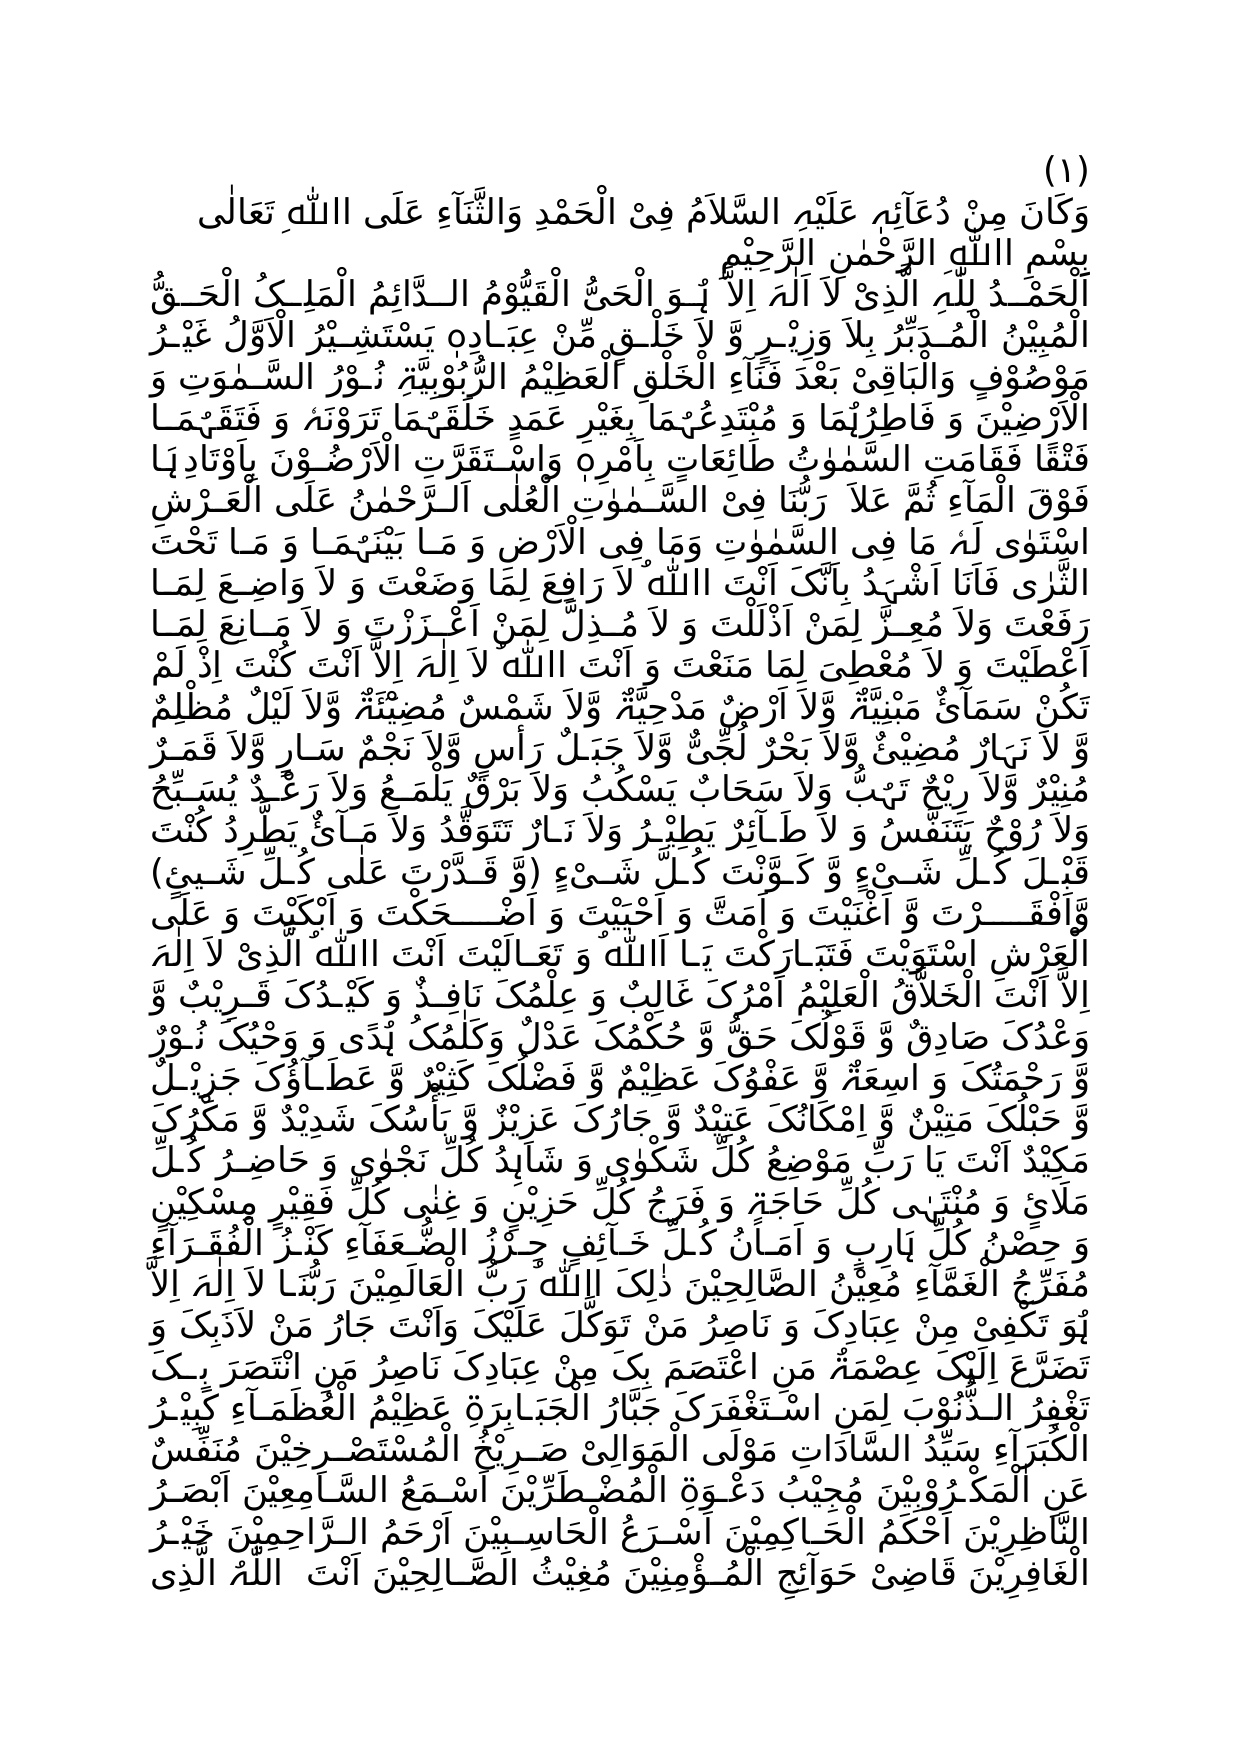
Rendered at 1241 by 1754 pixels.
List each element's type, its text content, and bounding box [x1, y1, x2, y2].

text وَکَانَ مِنْ دُعَآئِہٖ عَلَیْہِ السَّلاَمُ فِیْ الْحَمْدِ وَالثَّنَآءِ عَلَی اﷲِ تَعَالٰی [150, 191, 1090, 232]
text بِسْمِ اﷲِ الرَّحْمٰنِ الرَّحِیْمِ [150, 232, 1090, 274]
text (١) [150, 150, 1090, 191]
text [150, 274, 1090, 1594]
